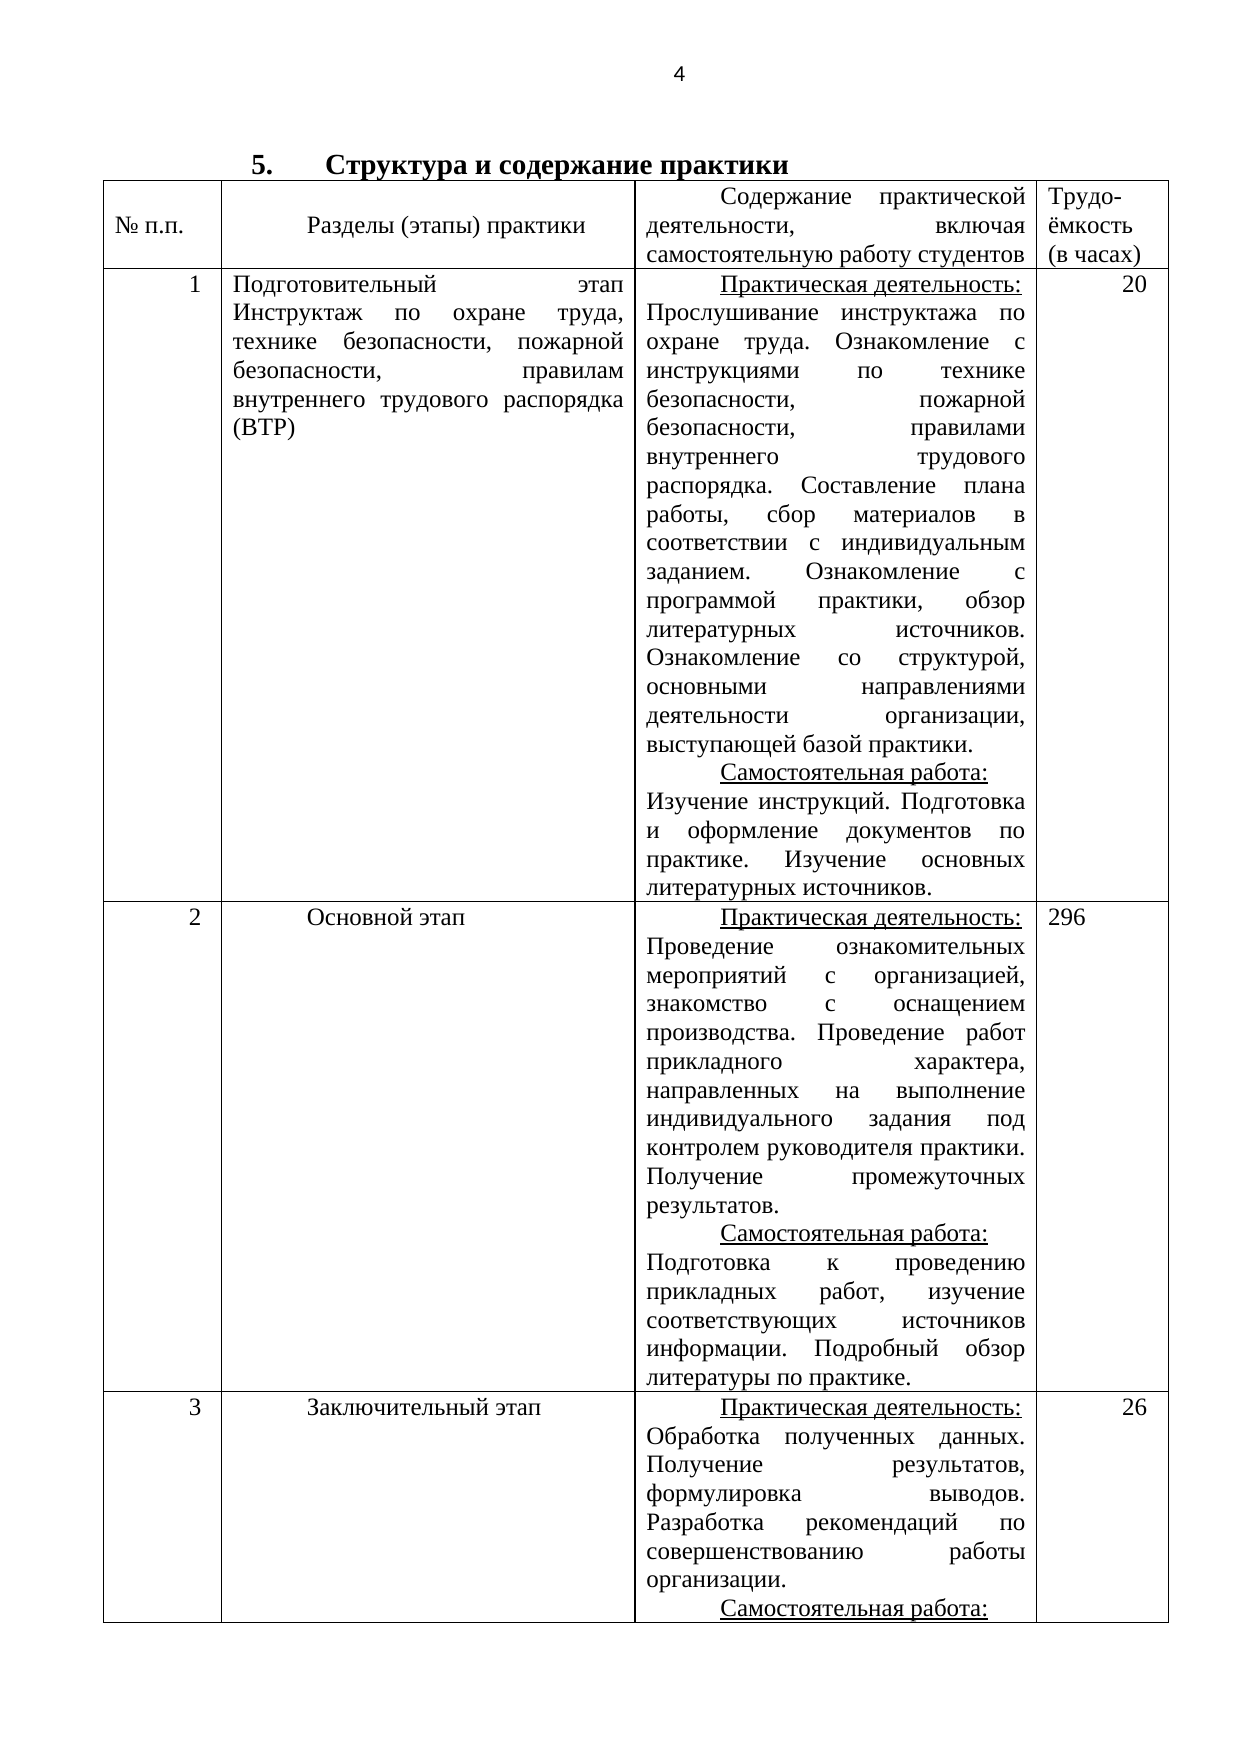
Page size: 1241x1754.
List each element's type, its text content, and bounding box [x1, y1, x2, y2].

table_header Трудо- ёмкость (в часах) [1037, 181, 1168, 268]
table_cell Подготовительный этап Инструктаж по охране труда, технике безопасности, пожарной безопасности, правилам внутреннего трудового распорядка (ВТР) [222, 269, 634, 901]
table_cell 20 [1037, 269, 1168, 901]
table_cell 296 [1037, 902, 1168, 1391]
table_cell 3 [104, 1392, 221, 1622]
table_header Содержание практической деятельности, включая самостоятельную работу студентов [636, 181, 1036, 268]
table_header № п.п. [104, 181, 221, 268]
table_header Разделы (этапы) практики [222, 181, 634, 268]
table_cell Заключительный этап [222, 1392, 634, 1622]
table_cell 26 [1037, 1392, 1168, 1622]
table_cell Основной этап [222, 902, 634, 1391]
table_cell Практическая деятельность: Прослушивание инструктажа по охране труда. Ознакомление с инструкциями по технике безопасности, пожарной безопасности, правилами внутреннего трудового распорядка. Составление плана работы, сбор материалов в соответствии с индивидуальным заданием. Ознакомление с программой практики, обзор литературных источников. Ознакомление со структурой, основными направлениями деятельности организации, выступающей базой практики. Самостоятельная работа: Изучение инструкций. Подготовка и оформление документов по практике. Изучение основных литературных источников. [636, 269, 1036, 901]
list Структура и содержание практики [177, 147, 1181, 180]
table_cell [636, 1392, 1036, 1622]
table_cell Практическая деятельность: Проведение ознакомительных мероприятий с организацией, знакомство с оснащением производства. Проведение работ прикладного характера, направленных на выполнение индивидуального задания под контролем руководителя практики. Получение промежуточных результатов. Самостоятельная работа: Подготовка к проведению прикладных работ, изучение соответствующих источников информации. Подробный обзор литературы по практике. [636, 902, 1036, 1391]
table_cell 1 [104, 269, 221, 901]
table_cell 2 [104, 902, 221, 1391]
